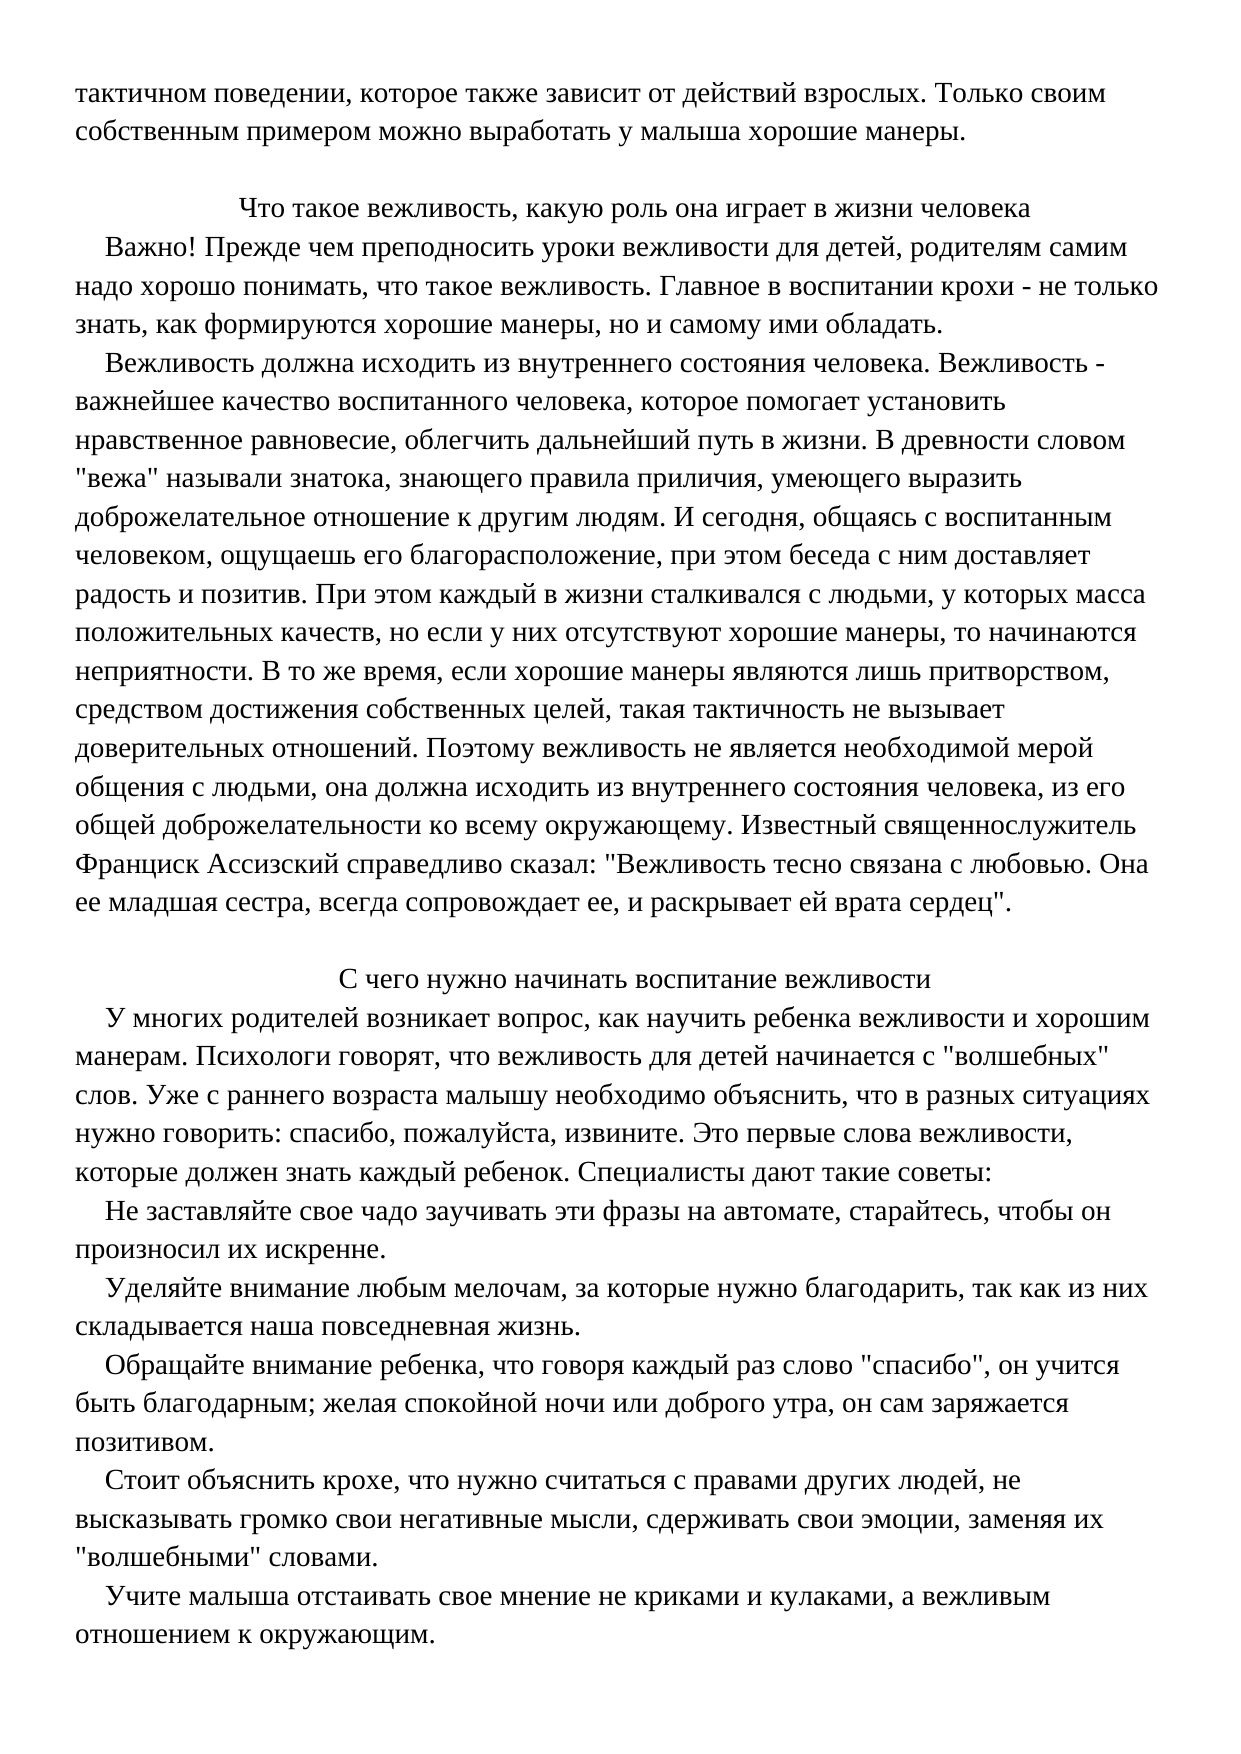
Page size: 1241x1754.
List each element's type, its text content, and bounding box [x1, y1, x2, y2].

text Учите малыша отстаивать свое мнение не криками и кулаками, а вежливым отношением к окружающим. [75, 1578, 1165, 1650]
text У многих родителей возникает вопрос, как научить ребенка вежливости и хорошим манерам. Психологи говорят, что вежливость для детей начинается с "волшебных" слов. Уже с раннего возраста малышу необходимо объяснить, что в разных ситуациях нужно говорить: спасибо, пожалуйста, извините. Это первые слова вежливости, которые должен знать каждый ребенок. Специалисты дают такие советы: [75, 1000, 1165, 1188]
text Вежливость должна исходить из внутреннего состояния человека. Вежливость - важнейшее качество воспитанного человека, которое помогает установить нравственное равновесие, облегчить дальнейший путь в жизни. В древности словом "вежа" называли знатока, знающего правила приличия, умеющего выразить доброжелательное отношение к другим людям. И сегодня, общаясь с воспитанным человеком, ощущаешь его благорасположение, при этом беседа с ним доставляет радость и позитив. При этом каждый в жизни сталкивался с людьми, у которых масса положительных качеств, но если у них отсутствуют хорошие манеры, то начинаются неприятности. В то же время, если хорошие манеры являются лишь притворством, средством достижения собственных целей, такая тактичность не вызывает доверительных отношений. Поэтому вежливость не является необходимой мерой общения с людьми, она должна исходить из внутреннего состояния человека, из его общей доброжелательности ко всему окружающему. Известный священнослужитель Франциск Ассизский справедливо сказал: "Вежливость тесно связана с любовью. Она ее младшая сестра, всегда сопровождает ее, и раскрывает ей врата сердец". [75, 345, 1165, 918]
text Обращайте внимание ребенка, что говоря каждый раз слово "спасибо", он учится быть благодарным; желая спокойной ночи или доброго утра, он сам заряжается позитивом. [75, 1347, 1165, 1457]
text Что такое вежливость, какую роль она играет в жизни человека [75, 191, 1165, 224]
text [75, 75, 1165, 147]
text Уделяйте внимание любым мелочам, за которые нужно благодарить, так как из них складывается наша повседневная жизнь. [75, 1270, 1165, 1342]
text Стоит объяснить крохе, что нужно считаться с правами других людей, не высказывать громко свои негативные мысли, сдерживать свои эмоции, заменяя их "волшебными" словами. [75, 1462, 1165, 1573]
text Важно! Прежде чем преподносить уроки вежливости для детей, родителям самим надо хорошо понимать, что такое вежливость. Главное в воспитании крохи - не только знать, как формируются хорошие манеры, но и самому ими обладать. [75, 229, 1165, 340]
text С чего нужно начинать воспитание вежливости [75, 961, 1165, 995]
text Не заставляйте свое чадо заучивать эти фразы на автомате, старайтесь, чтобы он произносил их искренне. [75, 1193, 1165, 1265]
